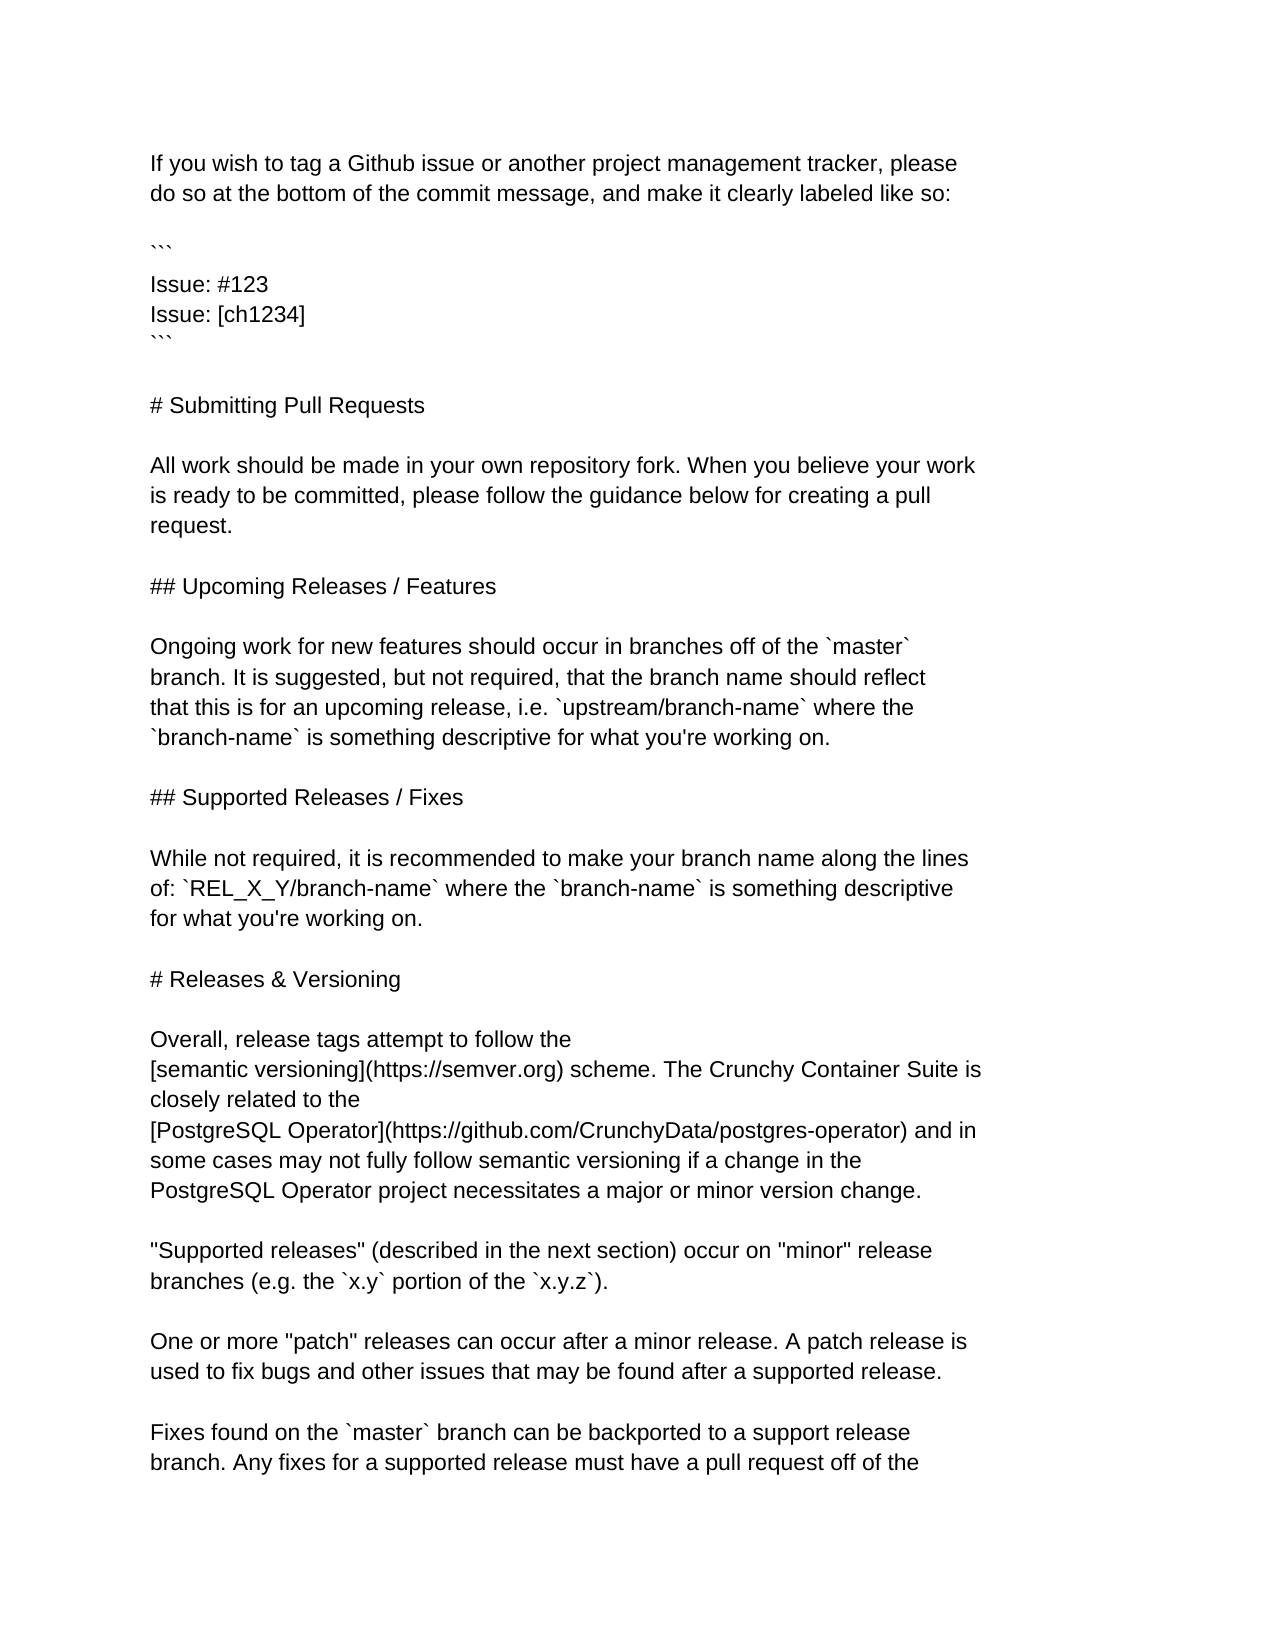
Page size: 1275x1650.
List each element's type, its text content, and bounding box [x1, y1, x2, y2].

text PostgreSQL Operator project necessitates a major or minor version change. [150, 1177, 1125, 1203]
text used to fix bugs and other issues that may be found after a supported release. [150, 1358, 1125, 1385]
text # Releases & Versioning [150, 966, 1125, 992]
text "Supported releases" (described in the next section) occur on "minor" release [150, 1237, 1125, 1264]
text Fixes found on the `master` branch can be backported to a support release [150, 1419, 1125, 1445]
text some cases may not fully follow semantic versioning if a change in the [150, 1147, 1125, 1173]
text branches (e.g. the `x.y` portion of the `x.y.z`). [150, 1268, 1125, 1294]
text for what you're working on. [150, 905, 1125, 932]
text One or more "patch" releases can occur after a minor release. A patch release is [150, 1328, 1125, 1354]
text [semantic versioning](https://semver.org) scheme. The Crunchy Container Suite is [150, 1056, 1125, 1083]
text `branch-name` is something descriptive for what you're working on. [150, 724, 1125, 750]
text While not required, it is recommended to make your branch name along the lines [150, 845, 1125, 871]
text [PostgreSQL Operator](https://github.com/CrunchyData/postgres-operator) and in [150, 1117, 1125, 1143]
text that this is for an upcoming release, i.e. `upstream/branch-name` where the [150, 694, 1125, 720]
text All work should be made in your own repository fork. When you believe your work [150, 452, 1125, 478]
text Ongoing work for new features should occur in branches off of the `master` [150, 633, 1125, 660]
text ``` [150, 331, 1125, 358]
text closely related to the [150, 1086, 1125, 1113]
text Issue: #123 [150, 271, 1125, 297]
text of: `REL_X_Y/branch-name` where the `branch-name` is something descriptive [150, 875, 1125, 901]
text is ready to be committed, please follow the guidance below for creating a pull [150, 482, 1125, 509]
text # Submitting Pull Requests [150, 392, 1125, 418]
text Issue: [ch1234] [150, 301, 1125, 327]
text branch. Any fixes for a supported release must have a pull request off of the [150, 1449, 1125, 1475]
text If you wish to tag a Github issue or another project management tracker, please [150, 150, 1125, 176]
text do so at the bottom of the commit message, and make it clearly labeled like so: [150, 180, 1125, 207]
text ## Upcoming Releases / Features [150, 573, 1125, 599]
text ## Supported Releases / Fixes [150, 784, 1125, 811]
text Overall, release tags attempt to follow the [150, 1026, 1125, 1052]
text branch. It is suggested, but not required, that the branch name should reflect [150, 663, 1125, 690]
text ``` [150, 241, 1125, 267]
text request. [150, 512, 1125, 539]
